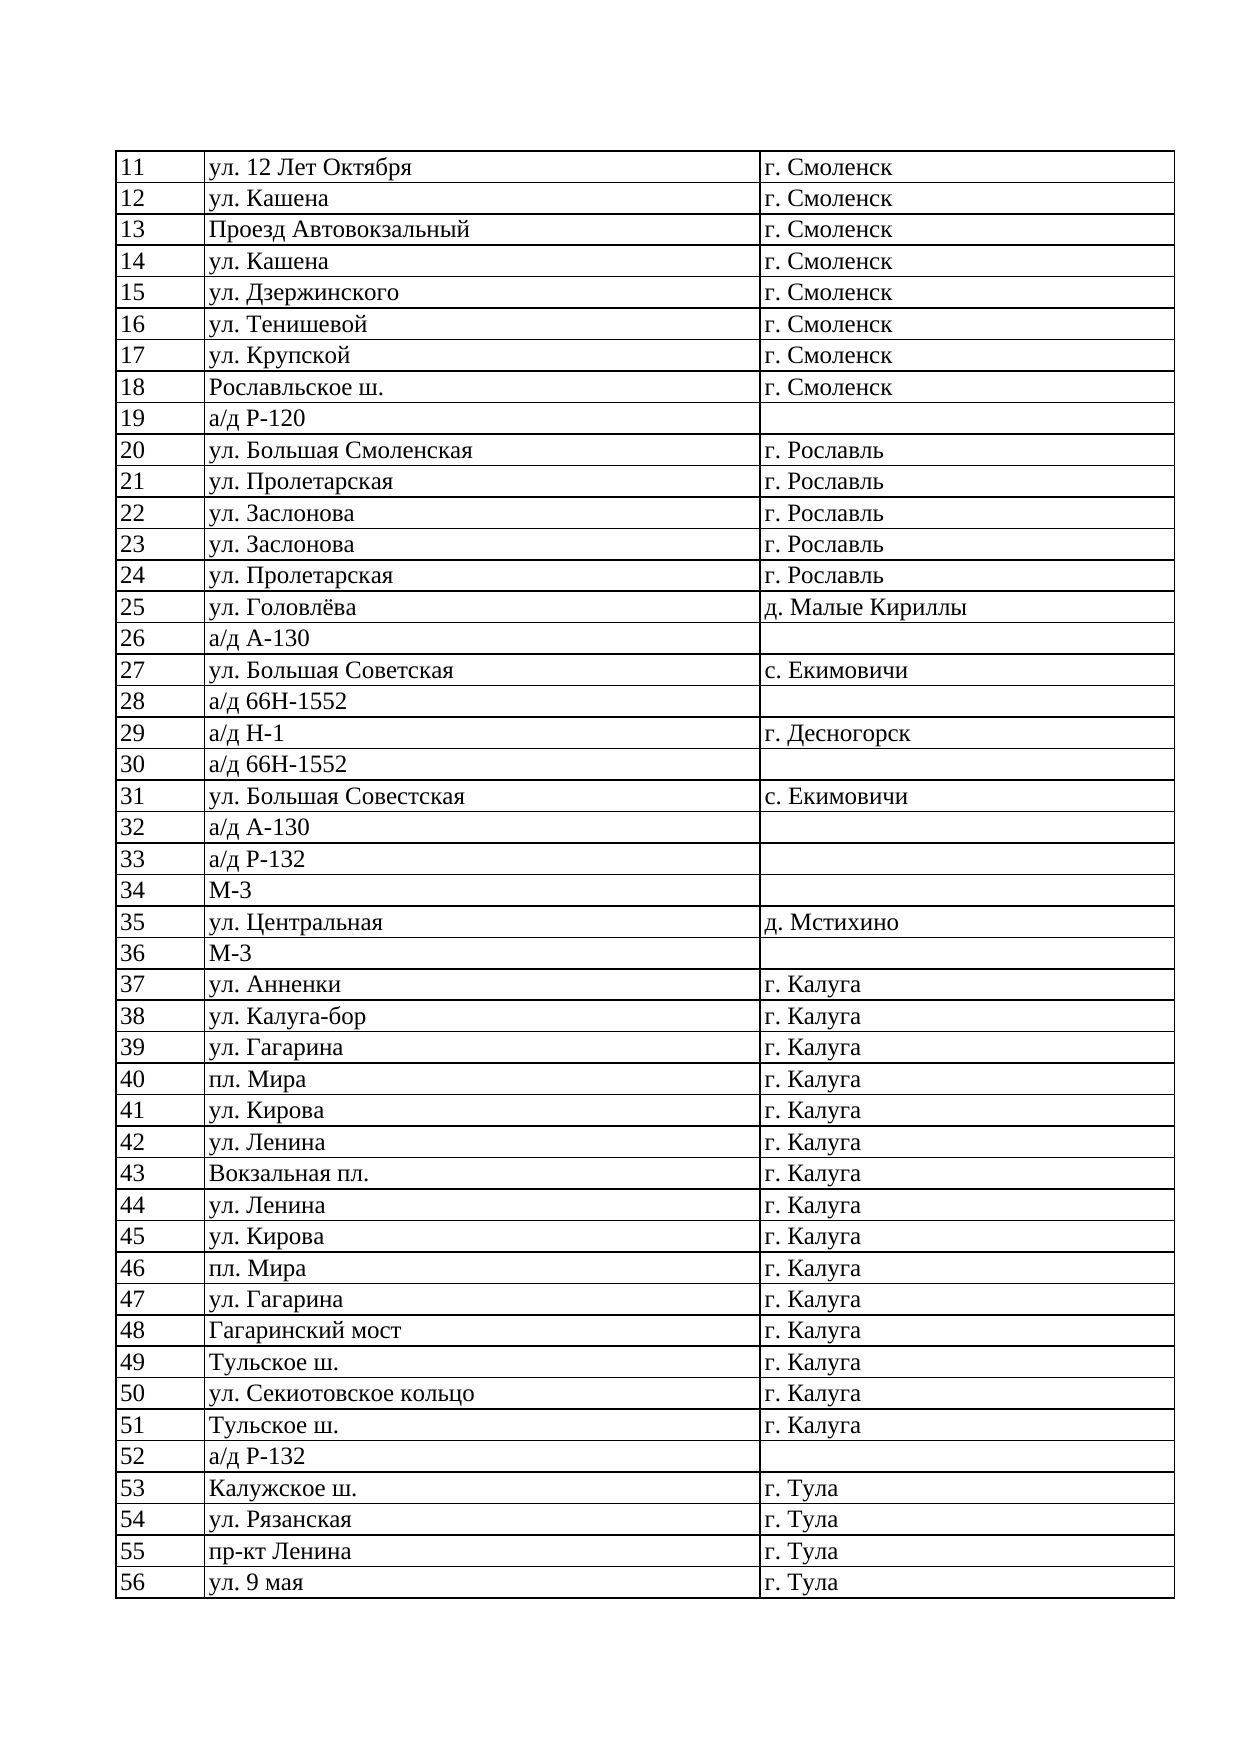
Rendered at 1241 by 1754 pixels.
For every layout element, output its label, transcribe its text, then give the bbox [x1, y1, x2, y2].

table_cell 33 [117, 844, 204, 873]
table_cell д. Малые Кириллы [761, 592, 1174, 622]
table_cell ул. Большая Советская [205, 655, 759, 685]
table_cell 48 [117, 1316, 204, 1345]
table_cell Калужское ш. [205, 1473, 759, 1503]
table_cell 37 [117, 970, 204, 999]
table_cell 44 [117, 1190, 204, 1219]
table_cell г. Рославль [761, 466, 1174, 496]
table_cell 23 [117, 529, 204, 559]
table_cell пл. Мира [205, 1253, 759, 1282]
table_cell 27 [117, 655, 204, 685]
table_cell 29 [117, 718, 204, 748]
table_cell 32 [117, 812, 204, 842]
table_cell 42 [117, 1127, 204, 1157]
table_cell г. Смоленск [761, 183, 1174, 213]
table_cell 35 [117, 907, 204, 936]
table_cell а/д 66Н-1552 [205, 686, 759, 716]
table_cell [761, 623, 1174, 653]
table_cell ул. 9 мая [205, 1567, 759, 1597]
table_cell 55 [117, 1536, 204, 1566]
table_cell г. Смоленск [761, 277, 1174, 307]
table_cell г. Калуга [761, 1284, 1174, 1314]
table_cell г. Смоленск [761, 152, 1174, 181]
table_cell 54 [117, 1504, 204, 1534]
table_cell ул. Кашена [205, 246, 759, 276]
table_cell г. Тула [761, 1473, 1174, 1503]
table_cell г. Смоленск [761, 340, 1174, 370]
table_cell г. Калуга [761, 1316, 1174, 1345]
table_cell 16 [117, 309, 204, 339]
table_cell [761, 875, 1174, 905]
table_cell а/д 66Н-1552 [205, 749, 759, 779]
table_cell Гагаринский мост [205, 1316, 759, 1345]
table_cell г. Калуга [761, 1190, 1174, 1219]
table_cell ул. Заслонова [205, 498, 759, 527]
table_cell 13 [117, 215, 204, 244]
table_cell 21 [117, 466, 204, 496]
table_cell г. Смоленск [761, 372, 1174, 402]
table_cell ул. Ленина [205, 1127, 759, 1157]
table_cell Вокзальная пл. [205, 1158, 759, 1188]
table_cell ул. Тенишевой [205, 309, 759, 339]
table_cell ул. Пролетарская [205, 561, 759, 590]
table_cell 28 [117, 686, 204, 716]
table_cell г. Калуга [761, 1378, 1174, 1408]
table_cell М-3 [205, 938, 759, 968]
table_cell [761, 844, 1174, 873]
table_cell 45 [117, 1221, 204, 1251]
table_cell г. Калуга [761, 970, 1174, 999]
table_cell а/д А-130 [205, 623, 759, 653]
table_cell г. Смоленск [761, 246, 1174, 276]
table_cell 20 [117, 435, 204, 464]
table_cell 43 [117, 1158, 204, 1188]
table_cell г. Калуга [761, 1347, 1174, 1377]
table_cell 41 [117, 1095, 204, 1125]
table_cell г. Рославль [761, 435, 1174, 464]
table_cell [761, 686, 1174, 716]
table_cell г. Рославль [761, 561, 1174, 590]
table_cell Тульское ш. [205, 1347, 759, 1377]
table_cell 11 [117, 152, 204, 181]
table_cell 19 [117, 403, 204, 433]
table_cell Проезд Автовокзальный [205, 215, 759, 244]
table_cell [761, 1441, 1174, 1471]
table_cell ул. Рязанская [205, 1504, 759, 1534]
table_cell ул. Большая Смоленская [205, 435, 759, 464]
table_cell г. Калуга [761, 1064, 1174, 1094]
table_cell ул. Кирова [205, 1221, 759, 1251]
table_cell ул. Гагарина [205, 1032, 759, 1062]
table_cell с. Екимовичи [761, 781, 1174, 811]
table_cell ул. Большая Совестская [205, 781, 759, 811]
table_cell ул. Центральная [205, 907, 759, 936]
table_cell г. Тула [761, 1536, 1174, 1566]
table_cell М-3 [205, 875, 759, 905]
table_cell 56 [117, 1567, 204, 1597]
table_cell а/д Р-132 [205, 844, 759, 873]
table_cell 51 [117, 1410, 204, 1440]
table_cell 40 [117, 1064, 204, 1094]
table_cell пр-кт Ленина [205, 1536, 759, 1566]
table_cell ул. Анненки [205, 970, 759, 999]
table_cell 15 [117, 277, 204, 307]
table_cell 39 [117, 1032, 204, 1062]
table_cell г. Калуга [761, 1158, 1174, 1188]
table_cell [761, 812, 1174, 842]
table_cell 22 [117, 498, 204, 527]
table_cell г. Калуга [761, 1221, 1174, 1251]
table_cell ул. Головлёва [205, 592, 759, 622]
table_cell 30 [117, 749, 204, 779]
table_cell 14 [117, 246, 204, 276]
table_cell г. Тула [761, 1567, 1174, 1597]
table_cell ул. Заслонова [205, 529, 759, 559]
table_cell д. Мстихино [761, 907, 1174, 936]
table_cell ул. Кирова [205, 1095, 759, 1125]
table_cell 36 [117, 938, 204, 968]
table_cell ул. Калуга-бор [205, 1001, 759, 1031]
table_cell ул. Кашена [205, 183, 759, 213]
table_cell 31 [117, 781, 204, 811]
table_cell ул. Гагарина [205, 1284, 759, 1314]
table_cell Рославльское ш. [205, 372, 759, 402]
table_cell с. Екимовичи [761, 655, 1174, 685]
table_cell г. Рославль [761, 498, 1174, 527]
table_cell 50 [117, 1378, 204, 1408]
table_cell 49 [117, 1347, 204, 1377]
table_cell г. Десногорск [761, 718, 1174, 748]
table_cell г. Рославль [761, 529, 1174, 559]
table_cell 34 [117, 875, 204, 905]
table_cell а/д А-130 [205, 812, 759, 842]
table_cell г. Смоленск [761, 215, 1174, 244]
table_cell г. Смоленск [761, 309, 1174, 339]
table_cell г. Калуга [761, 1001, 1174, 1031]
table_cell 53 [117, 1473, 204, 1503]
table_cell г. Калуга [761, 1127, 1174, 1157]
table_cell 18 [117, 372, 204, 402]
table_cell 38 [117, 1001, 204, 1031]
table_cell пл. Мира [205, 1064, 759, 1094]
table_cell ул. Крупской [205, 340, 759, 370]
table_cell ул. Пролетарская [205, 466, 759, 496]
table_cell 12 [117, 183, 204, 213]
table_cell ул. Дзержинского [205, 277, 759, 307]
table_cell 26 [117, 623, 204, 653]
table_cell ул. Ленина [205, 1190, 759, 1219]
table_cell [761, 403, 1174, 433]
table_cell 24 [117, 561, 204, 590]
table_cell а/д Р-120 [205, 403, 759, 433]
table_cell а/д Р-132 [205, 1441, 759, 1471]
table_cell г. Калуга [761, 1032, 1174, 1062]
table_cell 46 [117, 1253, 204, 1282]
table_cell г. Калуга [761, 1253, 1174, 1282]
table_cell а/д Н-1 [205, 718, 759, 748]
table_cell ул. Секиотовское кольцо [205, 1378, 759, 1408]
table_cell Тульское ш. [205, 1410, 759, 1440]
table_cell г. Калуга [761, 1410, 1174, 1440]
table_cell ул. 12 Лет Октября [205, 152, 759, 181]
table_cell [761, 938, 1174, 968]
table_cell г. Калуга [761, 1095, 1174, 1125]
table_cell 52 [117, 1441, 204, 1471]
table_cell г. Тула [761, 1504, 1174, 1534]
table_cell 25 [117, 592, 204, 622]
table_cell 17 [117, 340, 204, 370]
table_cell 47 [117, 1284, 204, 1314]
table_cell [761, 749, 1174, 779]
